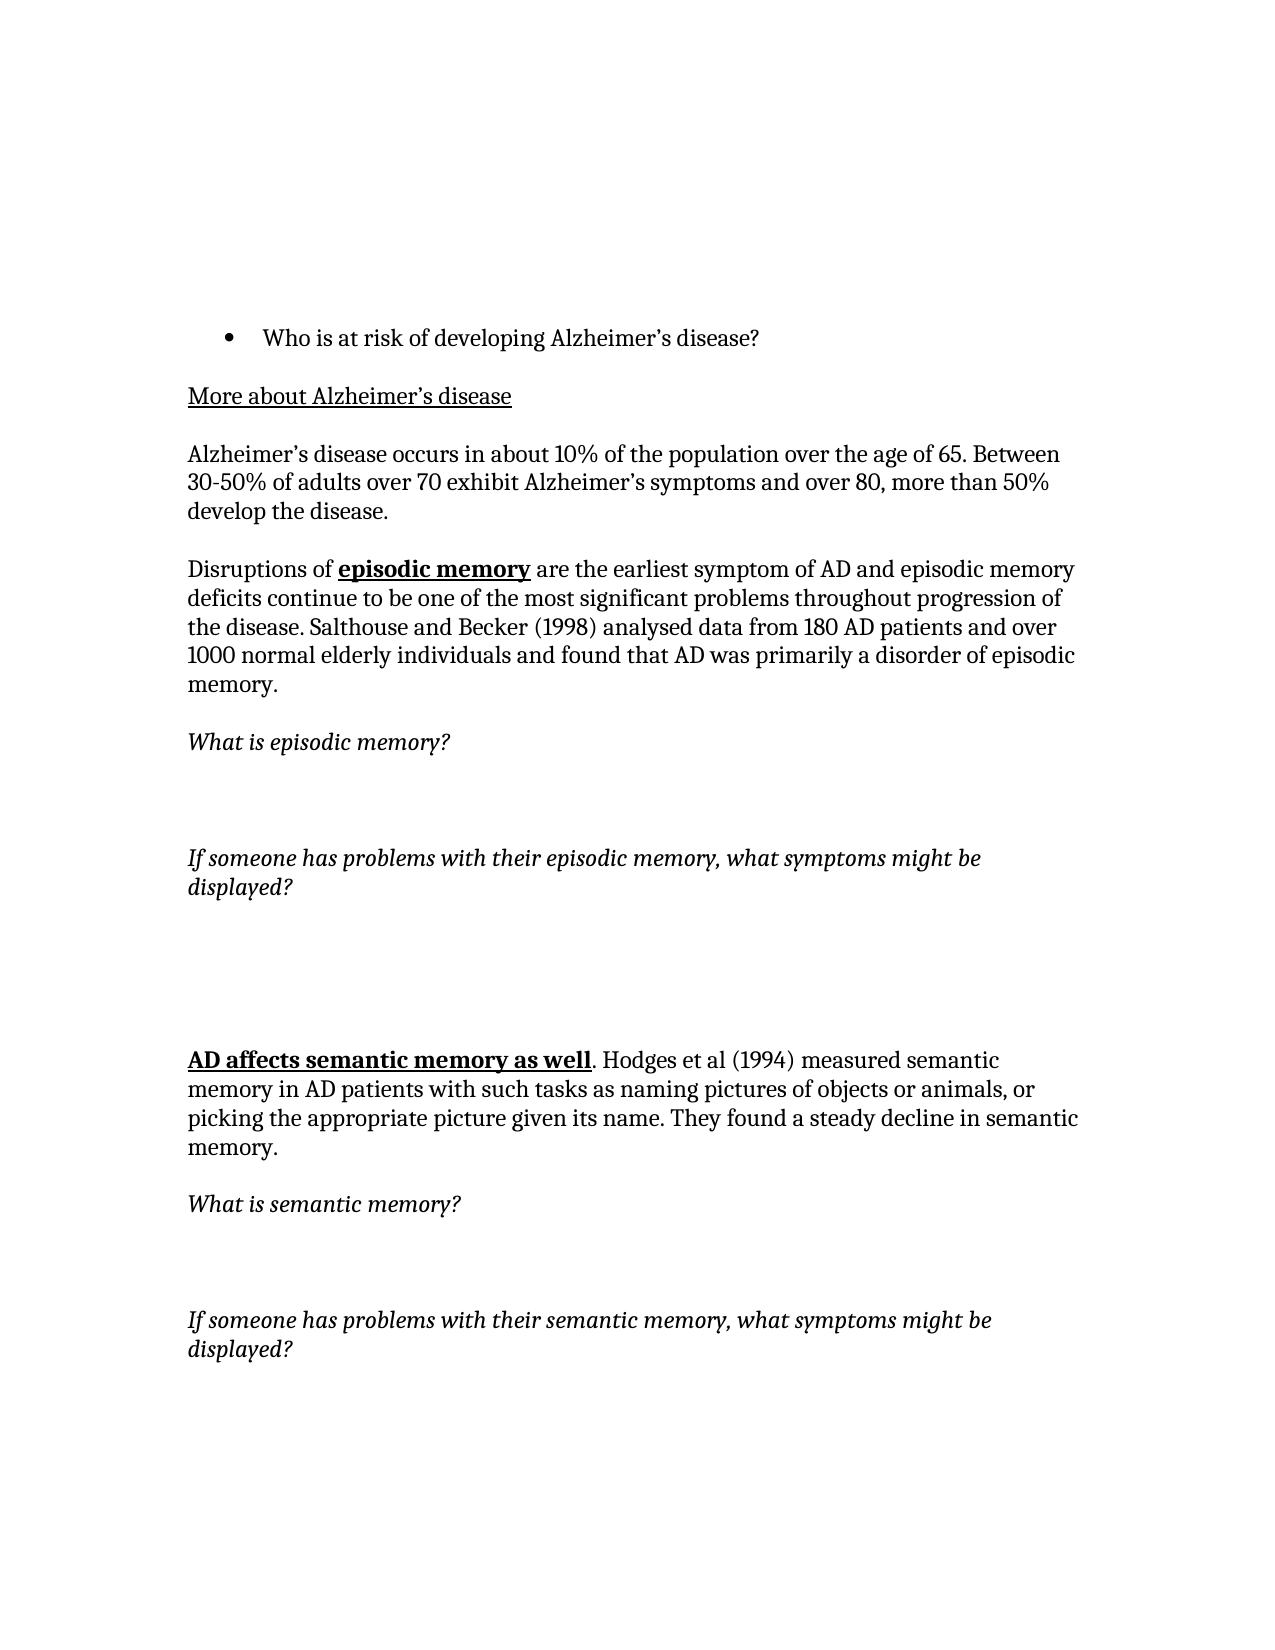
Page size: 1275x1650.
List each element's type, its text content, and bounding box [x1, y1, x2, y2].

text What is episodic memory? [187, 728, 1087, 757]
text More about Alzheimer’s disease [187, 382, 1087, 410]
text Disruptions of episodic memory are the earliest symptom of AD and episodic memory deficits continue to be one of the most significant problems throughout progression of the disease. Salthouse and Becker (1998) analysed data from 180 AD patients and over 1000 normal elderly individuals and found that AD was primarily a disorder of episodic memory. [187, 555, 1087, 699]
text Alzheimer’s disease occurs in about 10% of the population over the age of 65. Between 30-50% of adults over 70 exhibit Alzheimer’s symptoms and over 80, more than 50% develop the disease. [187, 439, 1087, 526]
text What is semantic memory? [187, 1190, 1087, 1219]
text AD affects semantic memory as well. Hodges et al (1994) measured semantic memory in AD patients with such tasks as naming pictures of objects or animals, or picking the appropriate picture given its name. They found a steady decline in semantic memory. [187, 1046, 1087, 1161]
text If someone has problems with their episodic memory, what symptoms might be displayed? [187, 844, 1087, 901]
list Who is at risk of developing Alzheimer’s disease? [225, 324, 1087, 352]
text If someone has problems with their semantic memory, what symptoms might be displayed? [187, 1306, 1087, 1364]
